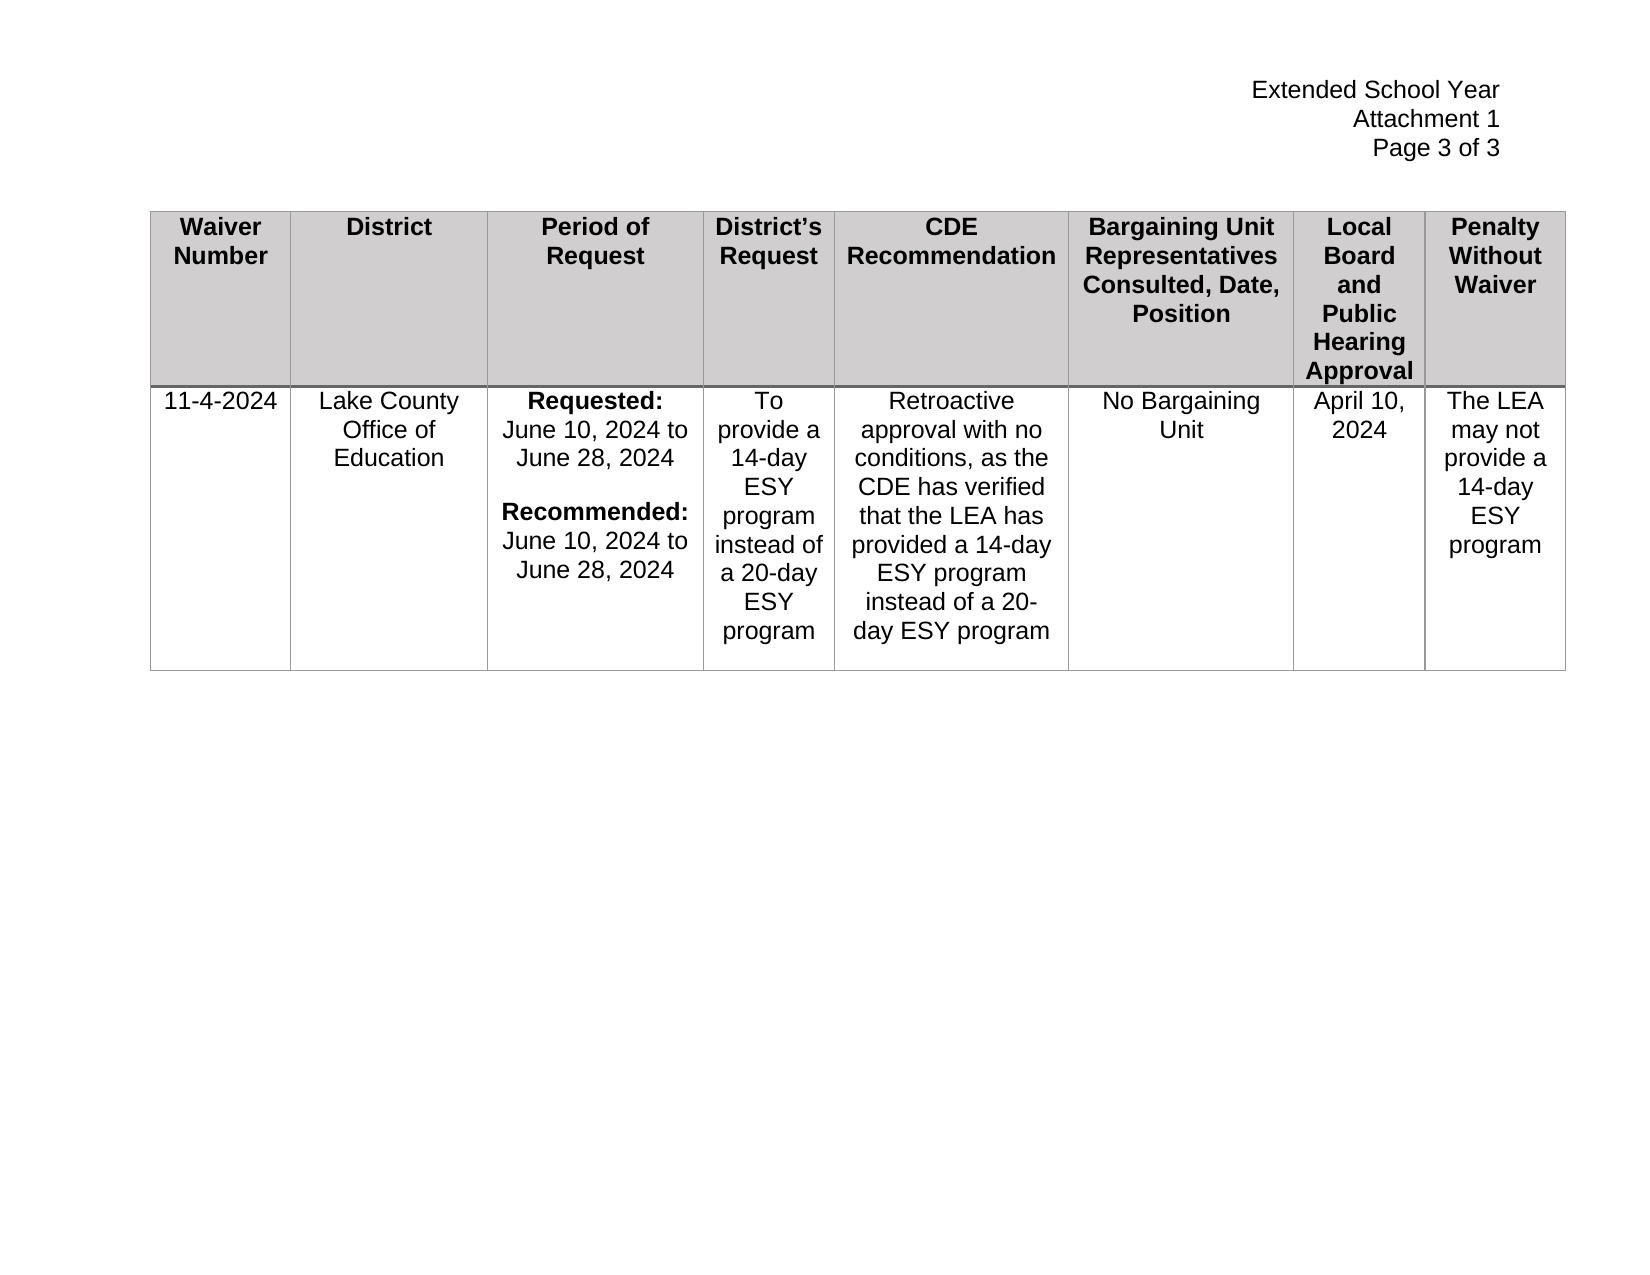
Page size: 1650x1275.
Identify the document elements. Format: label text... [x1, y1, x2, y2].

table_cell Retroactive approval with no conditions, as the CDE has verified that the LEA has provided a 14-day ESY program instead of a 20-day ESY program [835, 388, 1068, 669]
table_header District’s Request [704, 212, 834, 385]
table_cell 11-4-2024 [151, 388, 290, 669]
table_cell Lake County Office of Education [291, 388, 487, 669]
table_header Penalty Without Waiver [1426, 212, 1565, 385]
table_header Bargaining Unit Representatives Consulted, Date, Position [1069, 212, 1293, 385]
table_cell No Bargaining Unit [1069, 388, 1293, 669]
table_cell To provide a 14-day ESY program instead of a 20-day ESY program [704, 388, 834, 669]
table_header Local Board and Public Hearing Approval [1294, 212, 1424, 385]
table_cell The LEA may not provide a 14-day ESY program [1426, 388, 1565, 669]
table_header Period of Request [488, 212, 703, 385]
table_cell Requested: June 10, 2024 to June 28, 2024 Recommended: June 10, 2024 to June 28, 2024 [488, 388, 703, 669]
table_header CDE Recommendation [835, 212, 1068, 385]
table_cell April 10, 2024 [1294, 388, 1424, 669]
table_header District [291, 212, 487, 385]
table_header Waiver Number [151, 212, 290, 385]
